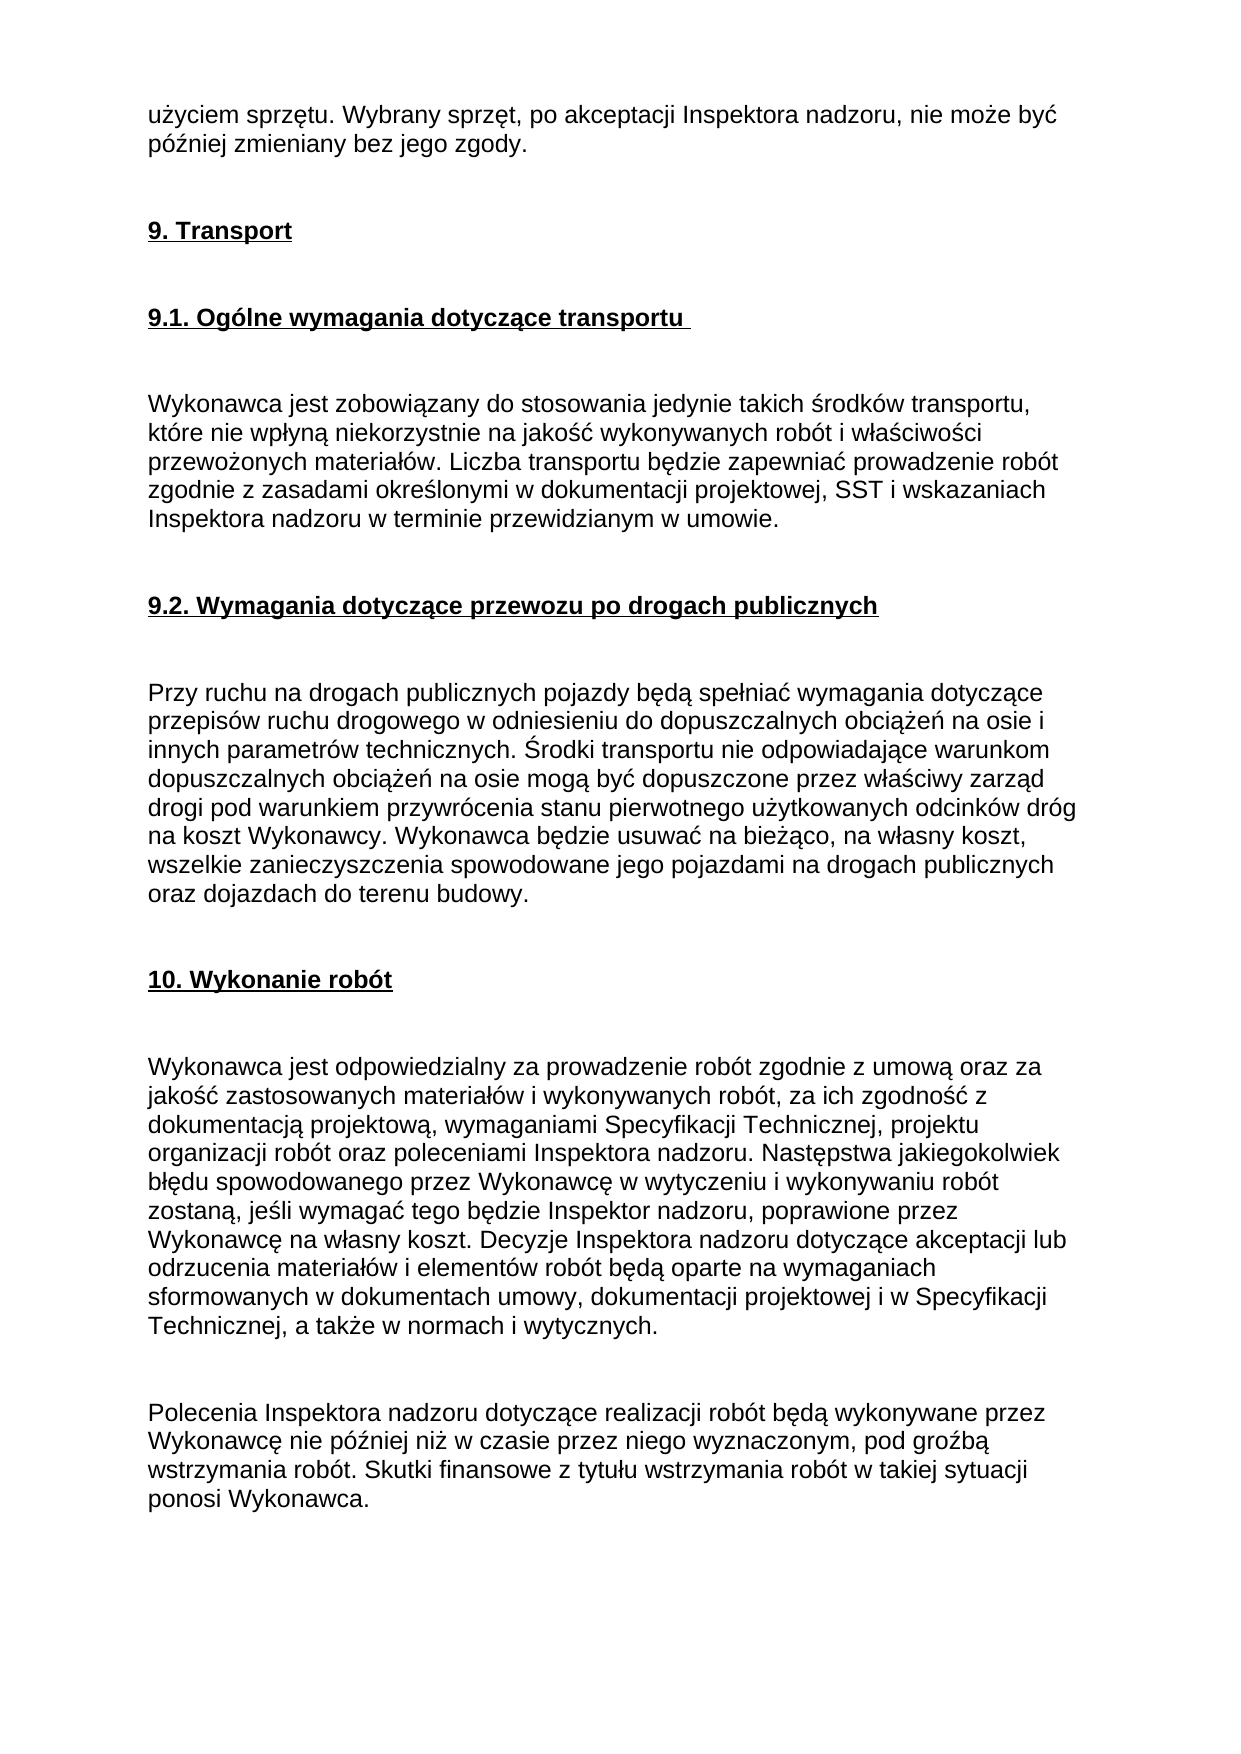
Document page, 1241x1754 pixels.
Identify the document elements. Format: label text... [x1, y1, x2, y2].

text 9. Transport [148, 216, 1092, 273]
text Wykonawca jest odpowiedzialny za prowadzenie robót zgodnie z umową oraz za jakość zastosowanych materiałów i wykonywanych robót, za ich zgodność z dokumentacją projektową, wymaganiami Specyfikacji Technicznej, projektu organizacji robót oraz poleceniami Inspektora nadzoru. Następstwa jakiegokolwiek błędu spowodowanego przez Wykonawcę w wytyczeniu i wykonywaniu robót zostaną, jeśli wymagać tego będzie Inspektor nadzoru, poprawione przez Wykonawcę na własny koszt. Decyzje Inspektora nadzoru dotyczące akceptacji lub odrzucenia materiałów i elementów robót będą oparte na wymaganiach sformowanych w dokumentach umowy, dokumentacji projektowej i w Specyfikacji Technicznej, a także w normach i wytycznych. [148, 1052, 1092, 1368]
text 9.2. Wymagania dotyczące przewozu po drogach publicznych [148, 591, 1092, 648]
text Wykonawca jest zobowiązany do stosowania jedynie takich środków transportu, które nie wpłyną niekorzystnie na jakość wykonywanych robót i właściwości przewożonych materiałów. Liczba transportu będzie zapewniać prowadzenie robót zgodnie z zasadami określonymi w dokumentacji projektowej, SST i wskazaniach Inspektora nadzoru w terminie przewidzianym w umowie. [148, 389, 1092, 562]
text 10. Wykonanie robót [148, 965, 1092, 1023]
text 9.1. Ogólne wymagania dotyczące transportu [148, 302, 1092, 360]
text Polecenia Inspektora nadzoru dotyczące realizacji robót będą wykonywane przez Wykonawcę nie później niż w czasie przez niego wyznaczonym, pod groźbą wstrzymania robót. Skutki finansowe z tytułu wstrzymania robót w takiej sytuacji ponosi Wykonawca. [148, 1397, 1092, 1541]
text Przy ruchu na drogach publicznych pojazdy będą spełniać wymagania dotyczące przepisów ruchu drogowego w odniesieniu do dopuszczalnych obciążeń na osie i innych parametrów technicznych. Środki transportu nie odpowiadające warunkom dopuszczalnych obciążeń na osie mogą być dopuszczone przez właściwy zarząd drogi pod warunkiem przywrócenia stanu pierwotnego użytkowanych odcinków dróg na koszt Wykonawcy. Wykonawca będzie usuwać na bieżąco, na własny koszt, wszelkie zanieczyszczenia spowodowane jego pojazdami na drogach publicznych oraz dojazdach do terenu budowy. [148, 677, 1092, 936]
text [148, 100, 1092, 187]
